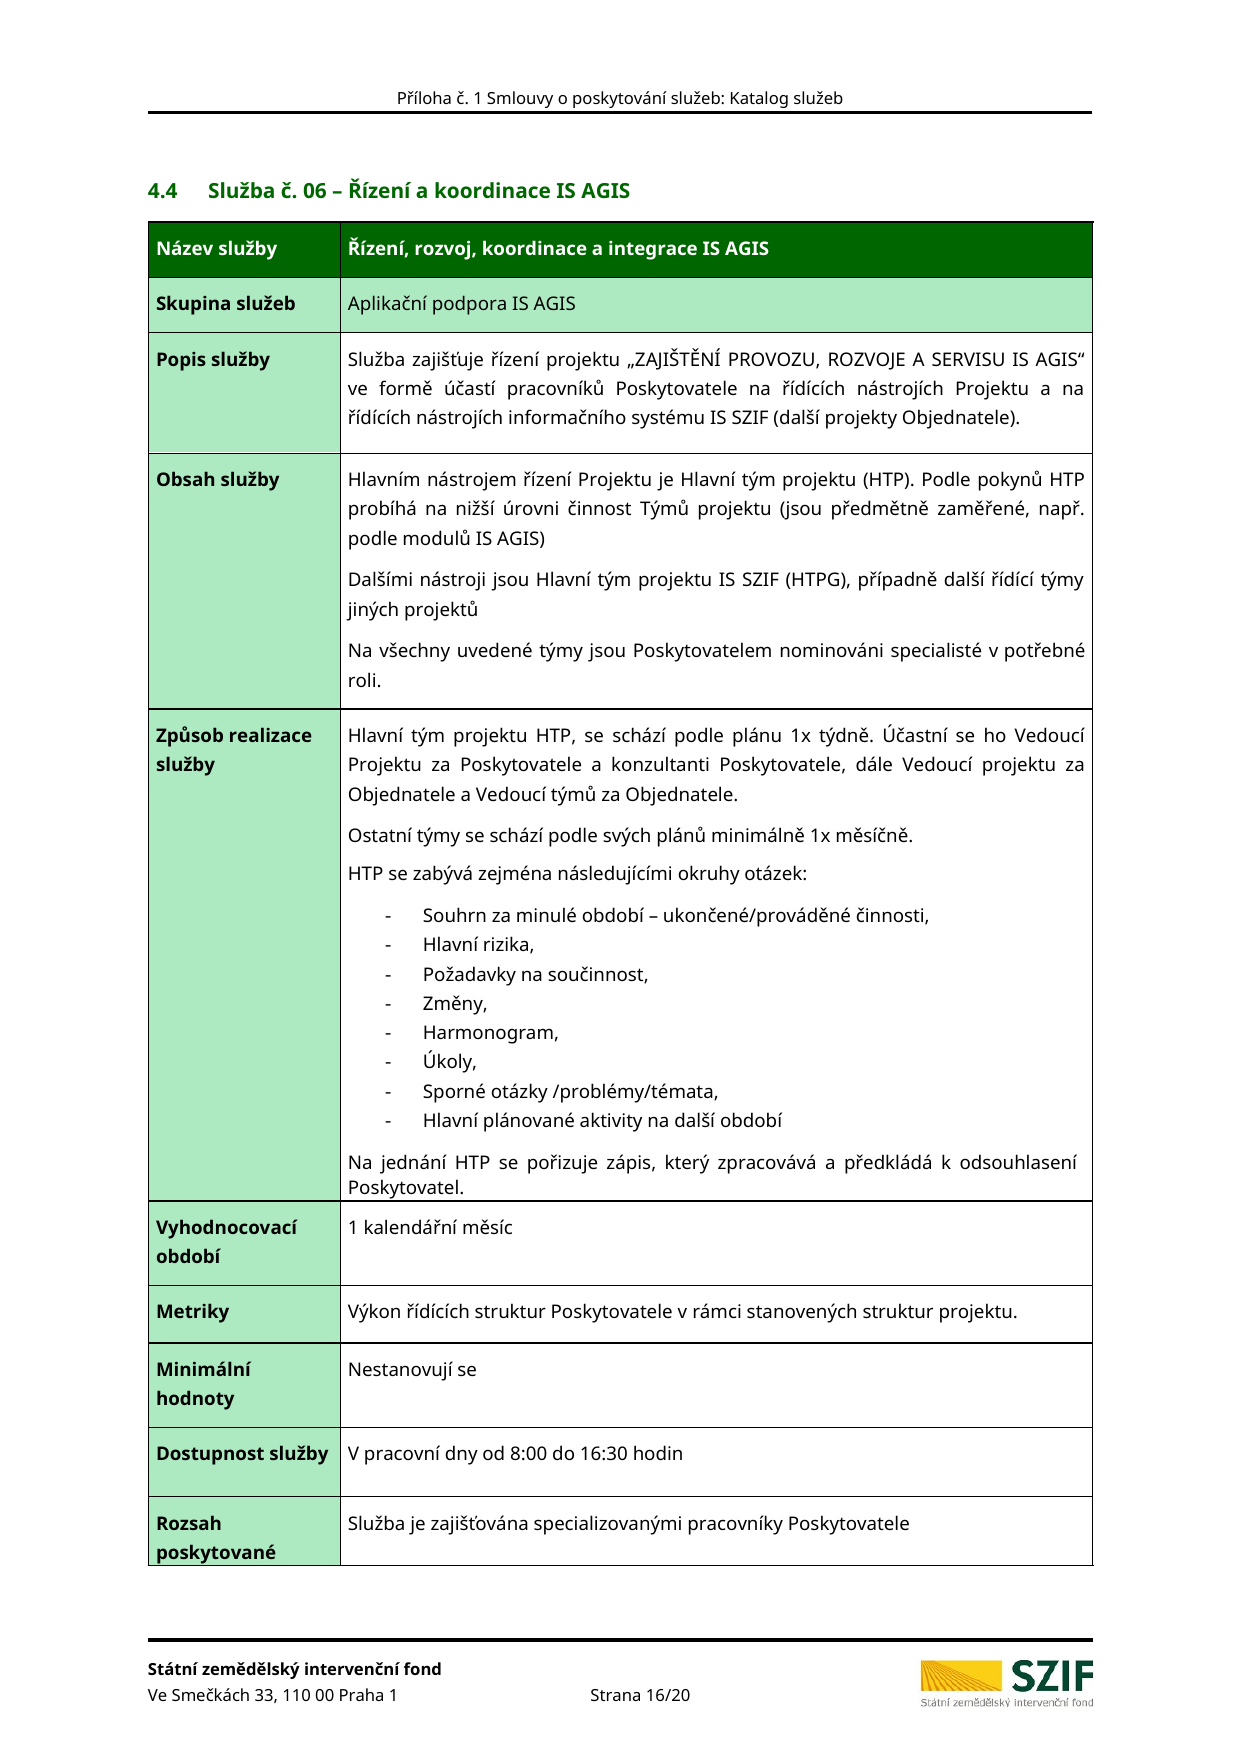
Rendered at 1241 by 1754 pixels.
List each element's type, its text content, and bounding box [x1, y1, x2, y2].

table_cell 1 kalendářní měsíc [341, 1202, 1092, 1285]
table_cell V pracovní dny od 8:00 do 16:30 hodin [341, 1428, 1092, 1496]
picture [917, 1660, 1095, 1707]
table_header Řízení, rozvoj, koordinace a integrace IS AGIS [341, 223, 1092, 277]
subtitle Služba č. 06 – Řízení a koordinace IS AGIS [148, 176, 1092, 204]
table_cell Dostupnost služby [149, 1428, 340, 1496]
table_cell Skupina služeb [149, 278, 340, 332]
table_cell Aplikační podpora IS AGIS [341, 278, 1092, 332]
table_cell Výkon řídících struktur Poskytovatele v rámci stanovených struktur projektu. [341, 1286, 1092, 1342]
table_cell Obsah služby [149, 454, 340, 708]
table_cell Hlavní tým projektu HTP, se schází podle plánu 1x týdně. Účastní se ho Vedoucí Projektu za Poskytovatele a konzultanti Poskytovatele, dále Vedoucí projektu za Objednatele a Vedoucí týmů za Objednatele. Ostatní týmy se schází podle svých plánů minimálně 1x měsíčně. HTP se zabývá zejména následujícími okruhy otázek: Souhrn za minulé období – ukončené/prováděné činnosti, Hlavní rizika, Požadavky na součinnost, Změny, Harmonogram, Úkoly, Sporné otázky /problémy/témata, Hlavní plánované aktivity na další období Na jednání HTP se pořizuje zápis, který zpracovává a předkládá k odsouhlasení Poskytovatel. [341, 710, 1092, 1200]
table_cell Nestanovují se [341, 1344, 1092, 1427]
table_cell Vyhodnocovací období [149, 1202, 340, 1285]
table_header Název služby [149, 223, 340, 277]
table_cell Metriky [149, 1286, 340, 1342]
table_cell Hlavním nástrojem řízení Projektu je Hlavní tým projektu (HTP). Podle pokynů HTP probíhá na nižší úrovni činnost Týmů projektu (jsou předmětně zaměřené, např. podle modulů IS AGIS) Dalšími nástroji jsou Hlavní tým projektu IS SZIF (HTPG), případně další řídící týmy jiných projektů Na všechny uvedené týmy jsou Poskytovatelem nominováni specialisté v potřebné roli. [341, 454, 1092, 708]
table_cell Popis služby [149, 333, 340, 452]
table_cell Rozsah poskytované služby [149, 1497, 340, 1565]
table_cell Minimální hodnoty [149, 1344, 340, 1427]
table_cell Způsob realizace služby [149, 710, 340, 1200]
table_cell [341, 1497, 1092, 1565]
table_cell Služba zajišťuje řízení projektu „ZAJIŠTĚNÍ PROVOZU, ROZVOJE A SERVISU IS AGIS“ ve formě účastí pracovníků Poskytovatele na řídících nástrojích Projektu a na řídících nástrojích informačního systému IS SZIF (další projekty Objednatele). [341, 333, 1092, 452]
